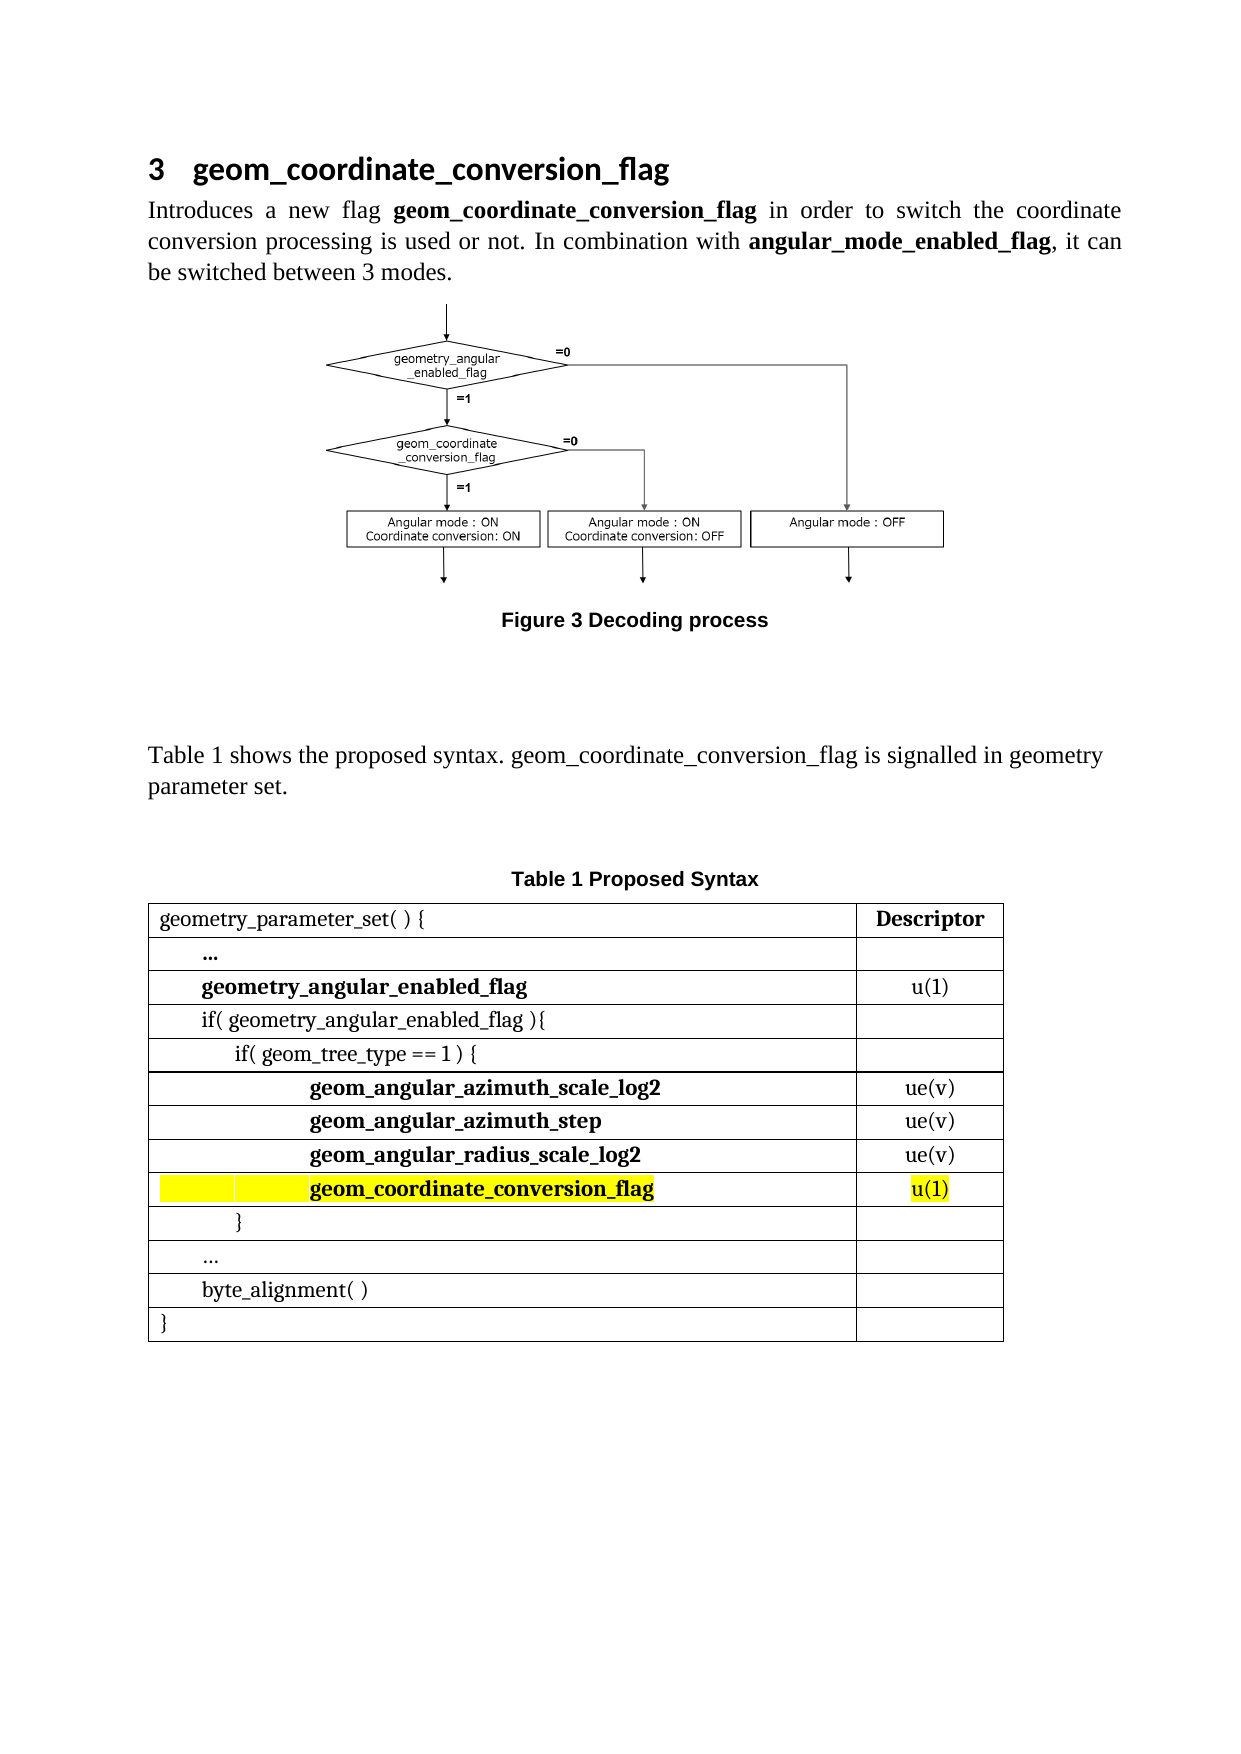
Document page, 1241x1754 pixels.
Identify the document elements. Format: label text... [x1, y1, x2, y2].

table_cell geometry_angular_enabled_flag [149, 971, 856, 1004]
table_cell [857, 1005, 1003, 1038]
table_header Descriptor [857, 904, 1003, 937]
table_cell geom_angular_azimuth_step [149, 1106, 856, 1139]
table_cell [857, 1241, 1003, 1273]
table_cell if( geometry_angular_enabled_flag ){ [149, 1005, 856, 1038]
table_cell } [149, 1207, 856, 1239]
text Table 1 shows the proposed syntax. geom_coordinate_conversion_flag is signalled in geometry parameter set. [148, 740, 1122, 800]
table_header geometry_parameter_set( ) { [149, 904, 856, 937]
table_cell ue(v) [857, 1106, 1003, 1139]
table_cell u(1) [857, 971, 1003, 1004]
table_cell ue(v) [857, 1073, 1003, 1105]
table_cell [857, 938, 1003, 970]
table_cell if( geom_tree_type == 1 ) { [149, 1039, 856, 1071]
table_cell } [149, 1308, 856, 1341]
text Introduces a new flag geom_coordinate_conversion_flag in order to switch the coordinate conversion processing is used or not. In combination with angular_mode_enabled_flag, it can be switched between 3 modes. [148, 195, 1122, 286]
picture [326, 304, 944, 590]
table_cell … [149, 938, 856, 970]
table_cell [857, 1308, 1003, 1341]
subtitle geom_coordinate_conversion_flag [148, 148, 1122, 188]
table_cell byte_alignment( ) [149, 1274, 856, 1307]
table_cell [857, 1207, 1003, 1239]
table_cell geom_coordinate_conversion_flag [149, 1173, 856, 1206]
table_cell geom_angular_radius_scale_log2 [149, 1140, 856, 1172]
table_cell … [149, 1241, 856, 1273]
table_cell [857, 1274, 1003, 1307]
table_cell [857, 1039, 1003, 1071]
table_cell u(1) [857, 1173, 1003, 1206]
table_cell ue(v) [857, 1140, 1003, 1172]
table_cell geom_angular_azimuth_scale_log2 [149, 1073, 856, 1105]
